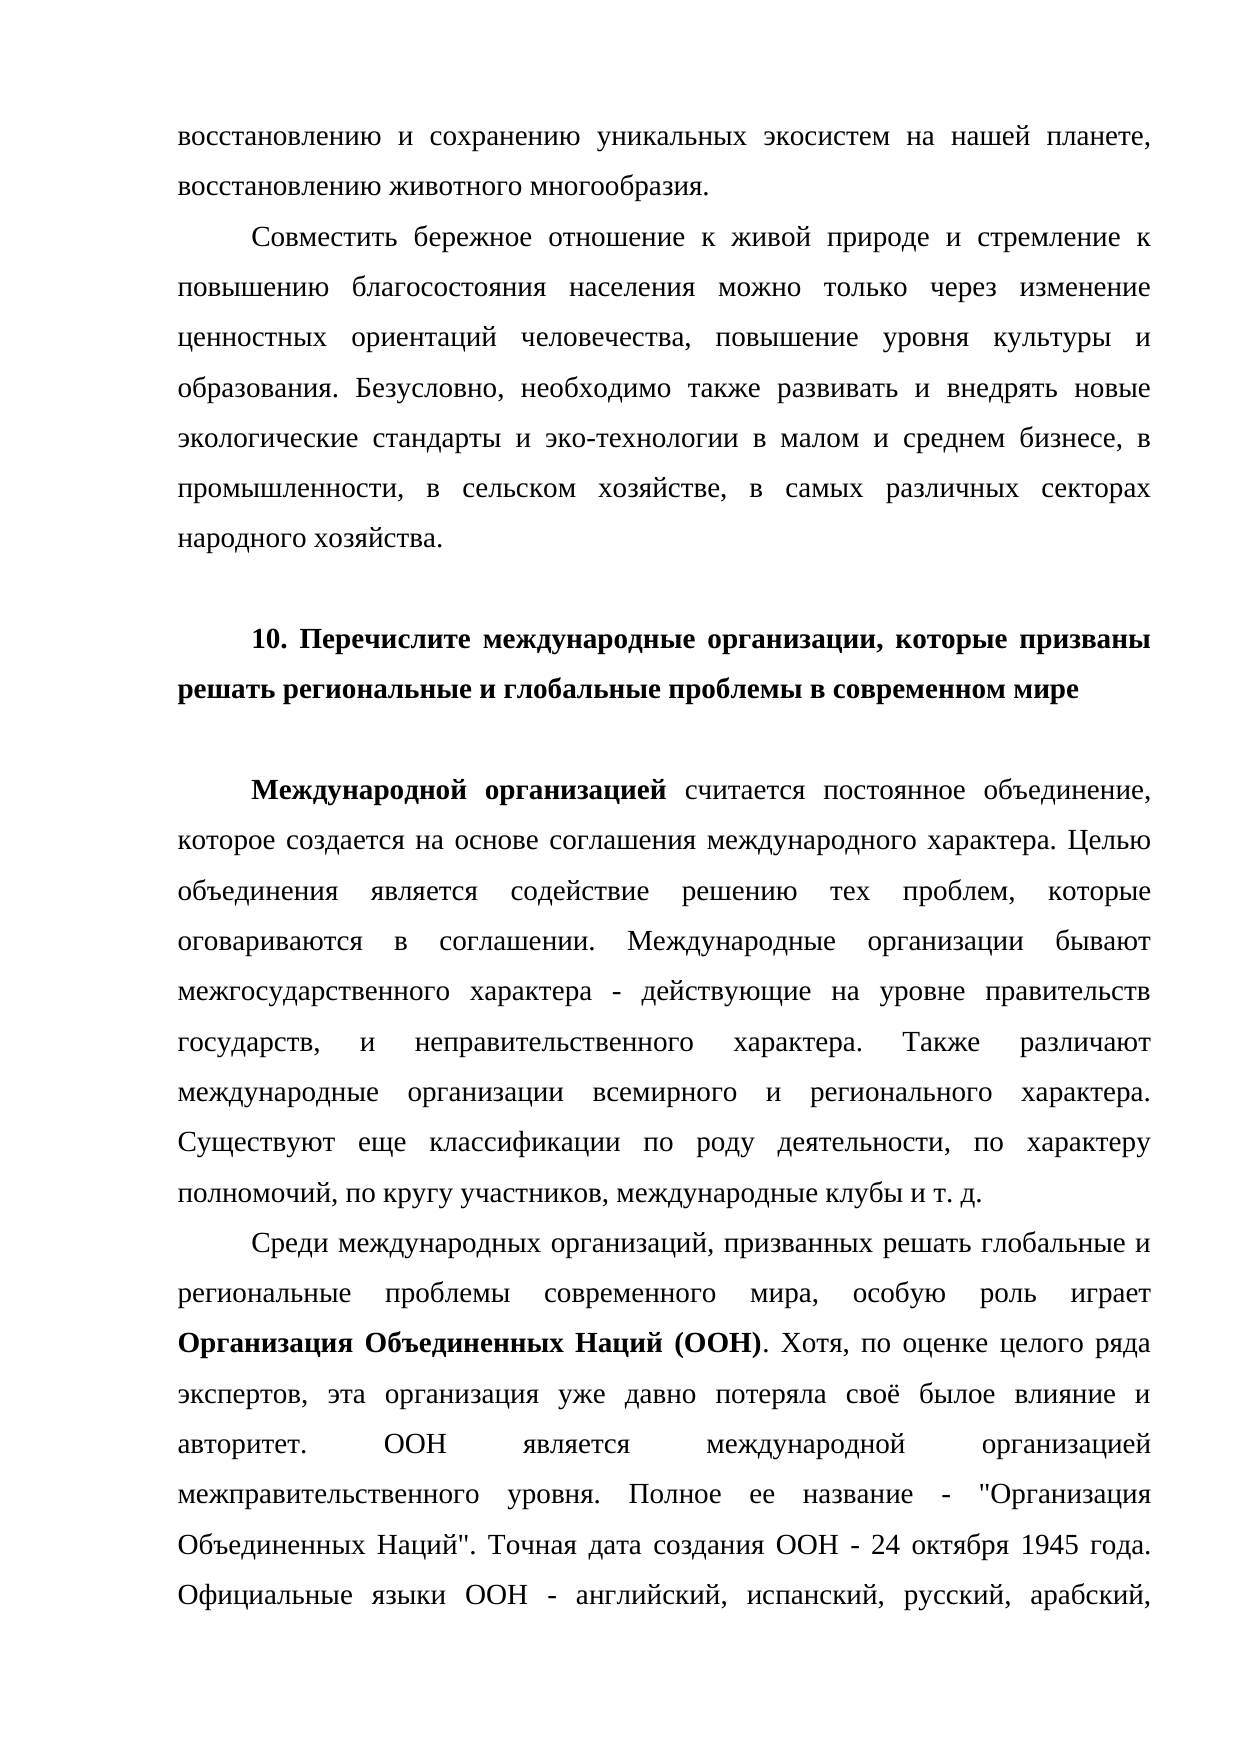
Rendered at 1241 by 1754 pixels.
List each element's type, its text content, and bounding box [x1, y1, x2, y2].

text Международной организацией считается постоянное объединение, которое создается на основе соглашения международного характера. Целью объединения является содействие решению тех проблем, которые оговариваются в соглашении. Международные организации бывают межгосударственного характера - действующие на уровне правительств государств, и неправительственного характера. Также различают международные организации всемирного и регионального характера. Существуют еще классификации по роду деятельности, по характеру полномочий, по кругу участников, международные клубы и т. д. [177, 772, 1152, 1208]
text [177, 1225, 1152, 1611]
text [177, 118, 1152, 202]
text Совместить бережное отношение к живой природе и стремление к повышению благосостояния населения можно только через изменение ценностных ориентаций человечества, повышение уровня культуры и образования. Безусловно, необходимо также развивать и внедрять новые экологические стандарты и эко-технологии в малом и среднем бизнесе, в промышленности, в сельском хозяйстве, в самых различных секторах народного хозяйства. [177, 219, 1152, 554]
text 10. Перечислите международные организации, которые призваны решать региональные и глобальные проблемы в современном мире [177, 621, 1152, 705]
